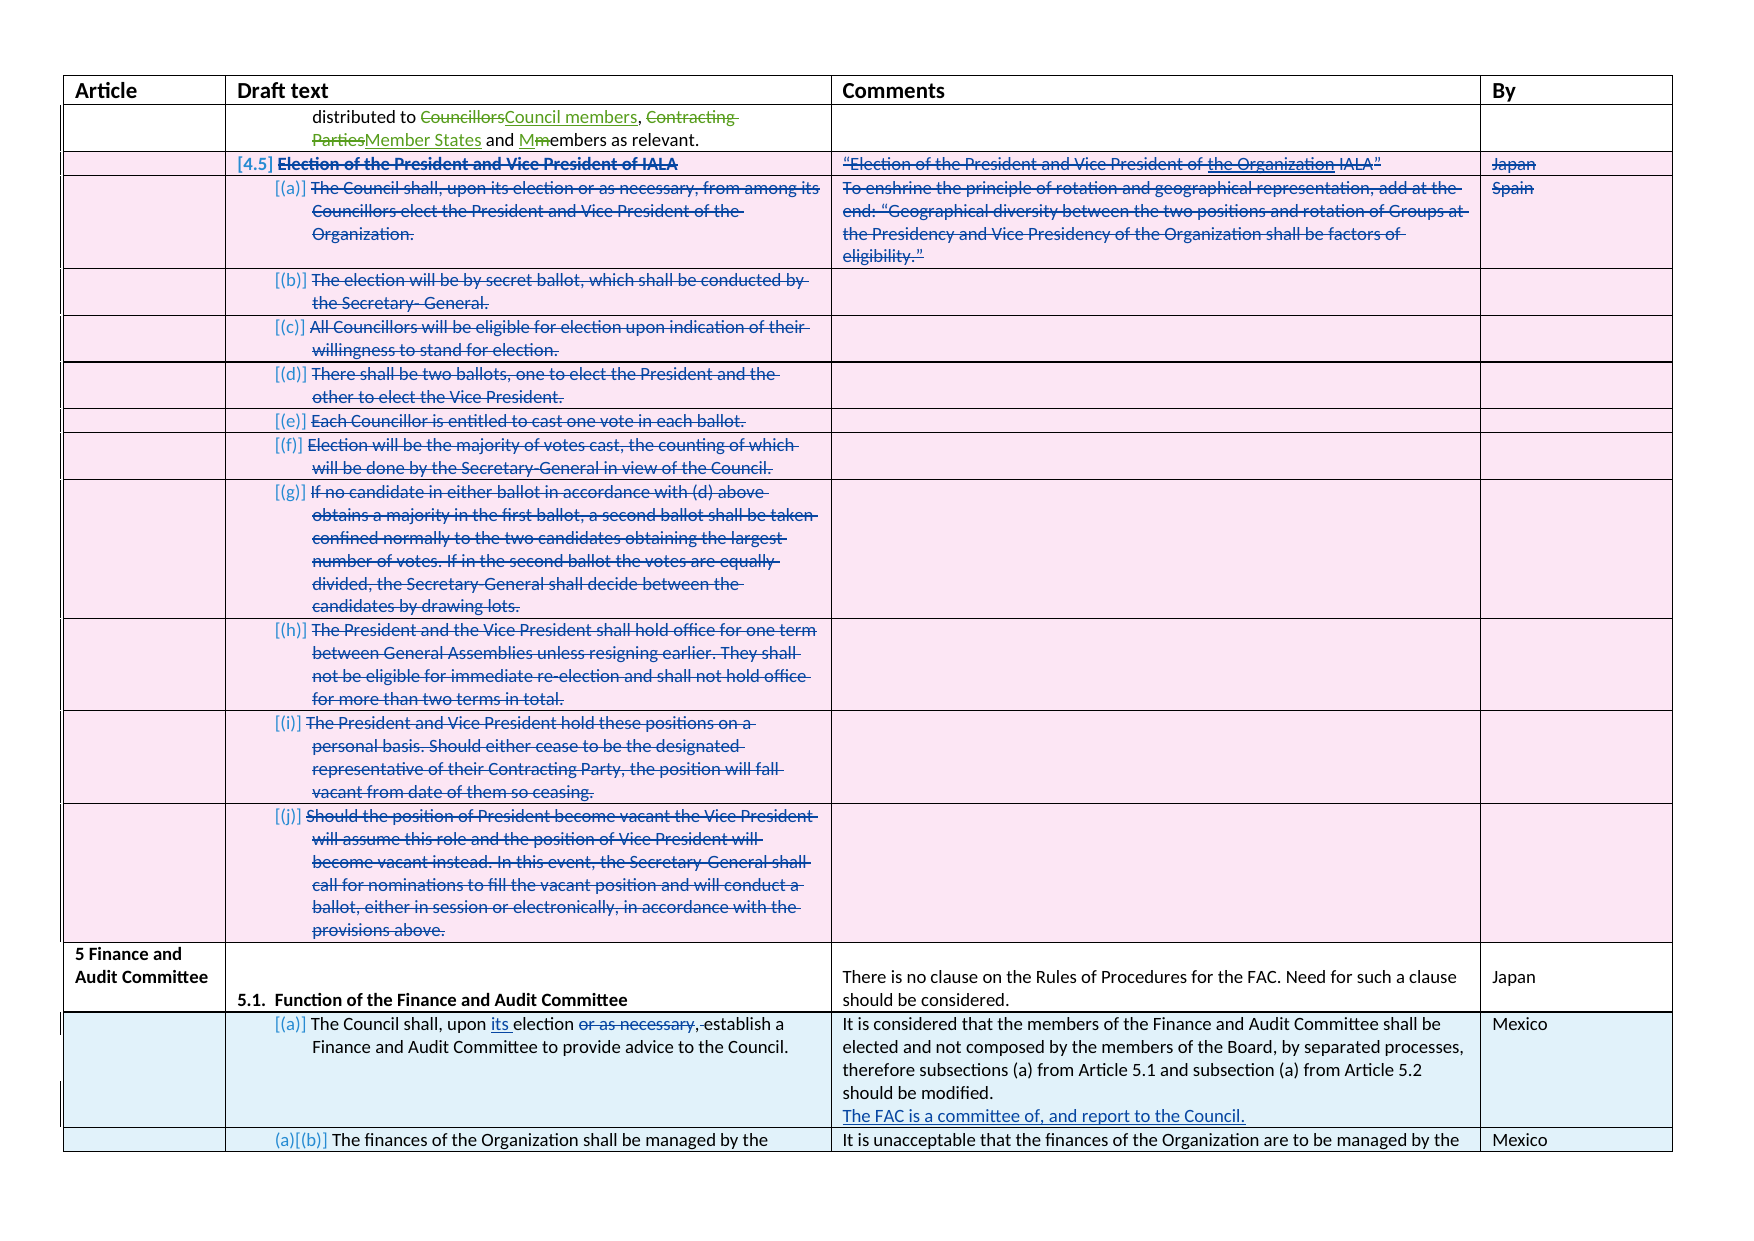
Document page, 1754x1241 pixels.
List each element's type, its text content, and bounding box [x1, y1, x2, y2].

table_cell 5 Finance and Audit Committee [64, 943, 225, 1011]
table_cell Function of the Finance and Audit Committee [226, 943, 831, 1011]
table_header Article [64, 76, 225, 104]
table_header Comments [832, 76, 1480, 104]
table_cell Japan [1481, 943, 1672, 1011]
table_cell [832, 105, 1480, 151]
table_cell [1481, 105, 1672, 151]
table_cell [226, 105, 831, 151]
table_cell There is no clause on the Rules of Procedures for the FAC. Need for such a clause should be considered. [832, 943, 1480, 1011]
table_header Draft text [226, 76, 831, 104]
table_header By [1481, 76, 1672, 104]
table_cell [64, 105, 225, 151]
